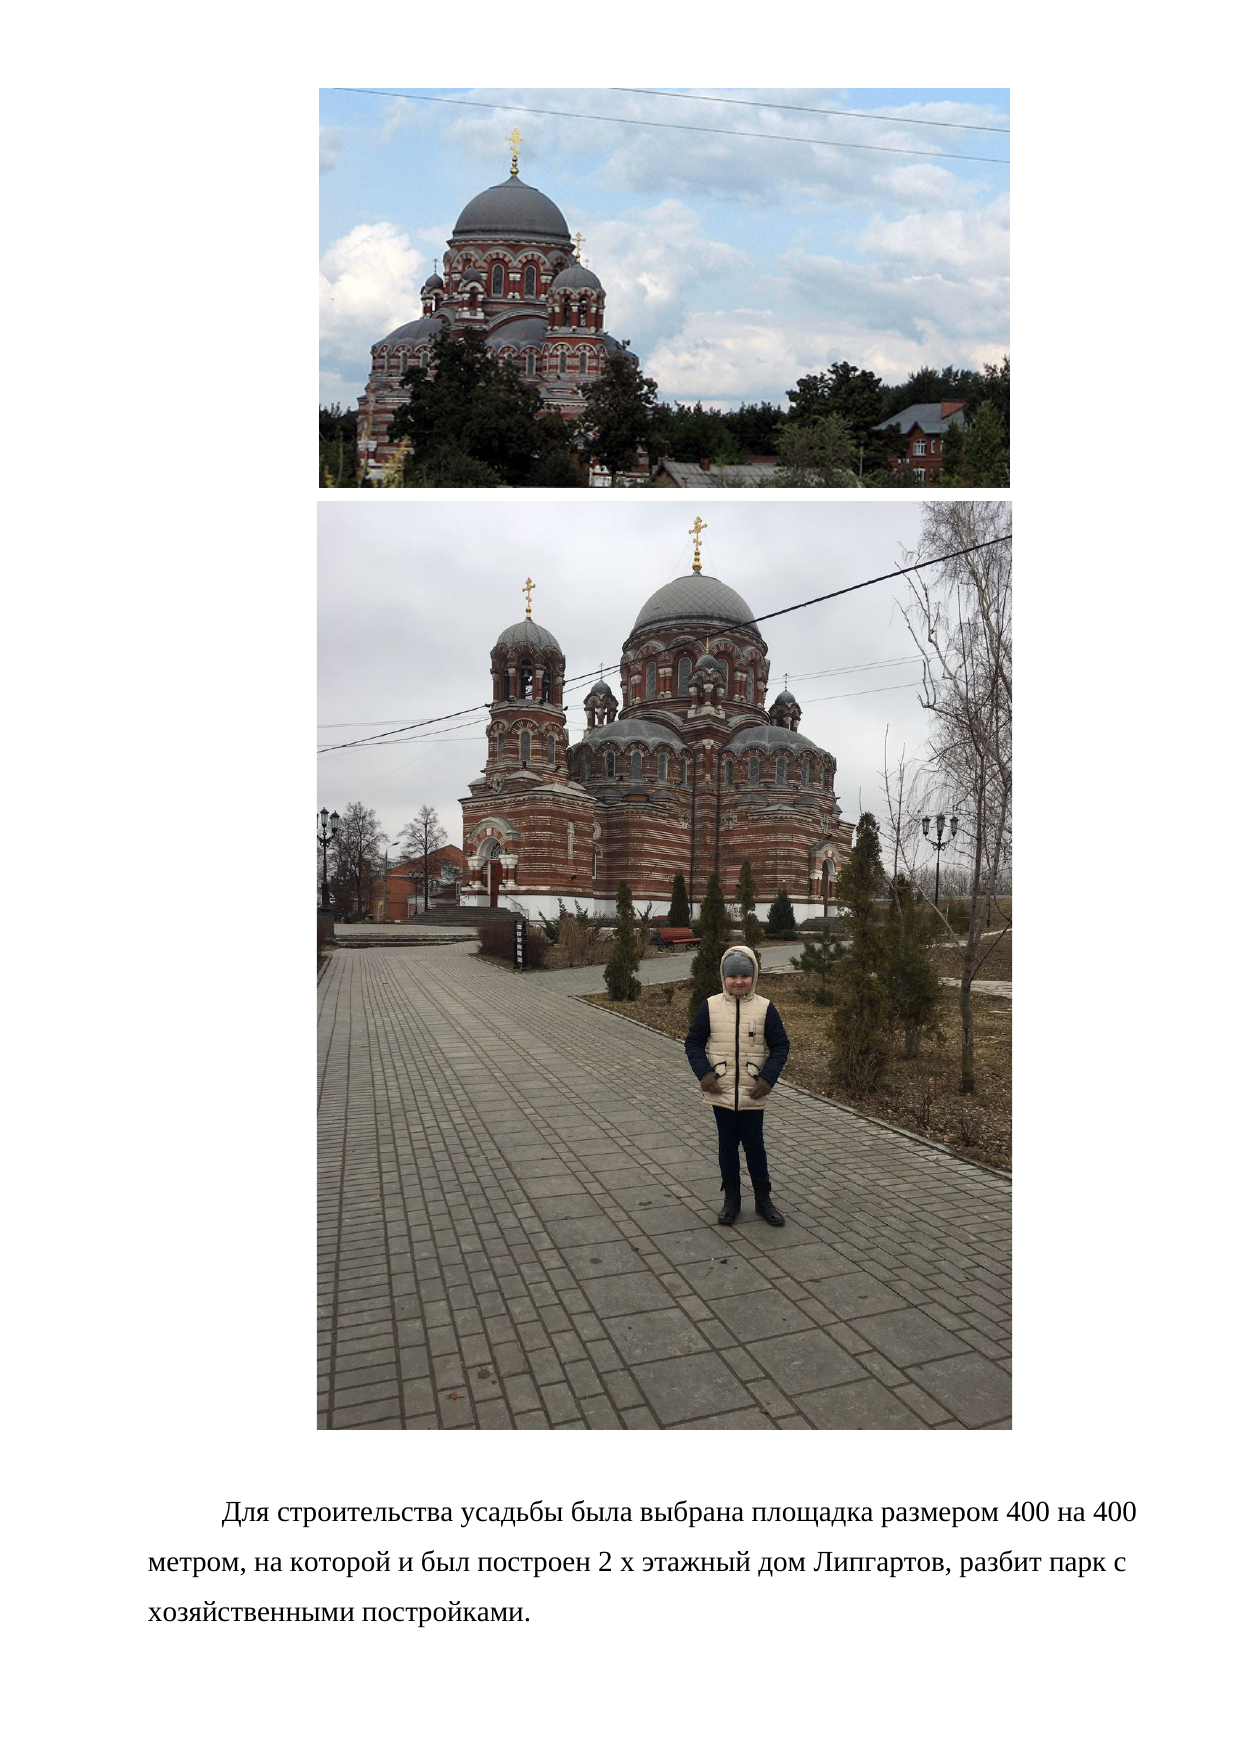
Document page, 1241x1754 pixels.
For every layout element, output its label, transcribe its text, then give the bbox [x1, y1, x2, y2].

picture [319, 88, 1010, 488]
text Для строительства усадьбы была выбрана площадка размером 400 на 400 метром, на которой и был построен 2 х этажный дом Липгартов, разбит парк с хозяйственными постройками. [148, 1494, 1181, 1628]
picture [316, 501, 1013, 1430]
